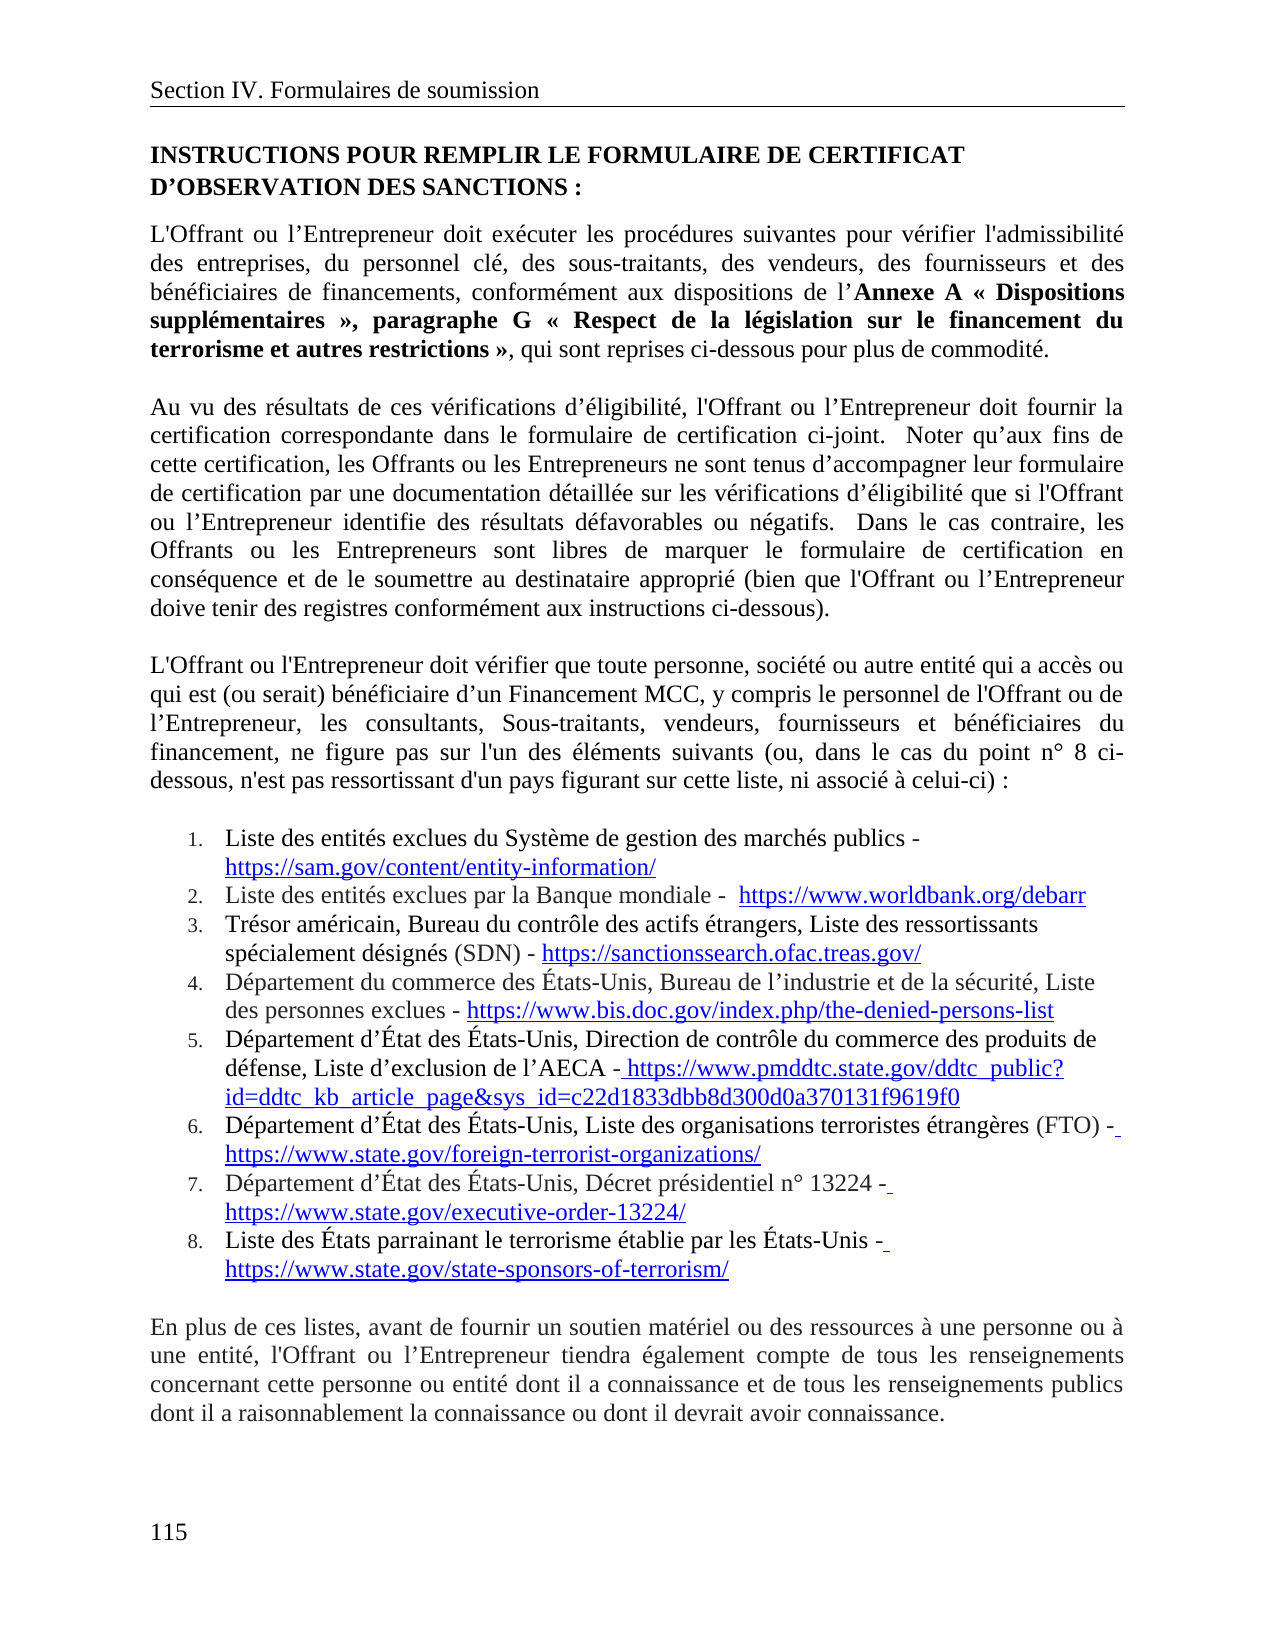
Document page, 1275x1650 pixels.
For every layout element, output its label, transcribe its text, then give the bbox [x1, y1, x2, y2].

list Liste des entités exclues du Système de gestion des marchés publics - https://sam.gov/content/entity-information/ [187, 823, 1125, 881]
text En plus de ces listes, avant de fournir un soutien matériel ou des ressources à une personne ou à une entité, l'Offrant ou l’Entrepreneur tiendra également compte de tous les renseignements concernant cette personne ou entité dont il a connaissance et de tous les renseignements publics dont il a raisonnablement la connaissance ou dont il devrait avoir connaissance. [150, 1312, 1125, 1427]
list Liste des entités exclues par la Banque mondiale - https://www.worldbank.org/debarr [187, 881, 1125, 909]
list Département d’État des États-Unis, Décret présidentiel n° 13224 - https://www.state.gov/executive-order-13224/ [187, 1168, 1125, 1226]
text INSTRUCTIONS POUR REMPLIR LE FORMULAIRE DE CERTIFICAT D’OBSERVATION DES SANCTIONS : [150, 141, 1125, 200]
list Trésor américain, Bureau du contrôle des actifs étrangers, Liste des ressortissants spécialement désignés (SDN) - https://sanctionssearch.ofac.treas.gov/ [187, 909, 1125, 967]
list Département d’État des États-Unis, Liste des organisations terroristes étrangères (FTO) - https://www.state.gov/foreign-terrorist-organizations/ [187, 1111, 1125, 1168]
list Département du commerce des États-Unis, Bureau de l’industrie et de la sécurité, Liste des personnes exclues - https://www.bis.doc.gov/index.php/the-denied-persons-list [187, 967, 1125, 1024]
list Liste des États parrainant le terrorisme établie par les États-Unis - https://www.state.gov/state-sponsors-of-terrorism/ [187, 1226, 1125, 1283]
list Département d’État des États-Unis, Direction de contrôle du commerce des produits de défense, Liste d’exclusion de l’AECA - https://www.pmddtc.state.gov/ddtc_public?id=ddtc_kb_article_page&sys_id=c22d1833dbb8d300d0a370131f9619f0 [187, 1024, 1125, 1111]
text L'Offrant ou l’Entrepreneur doit exécuter les procédures suivantes pour vérifier l'admissibilité des entreprises, du personnel clé, des sous-traitants, des vendeurs, des fournisseurs et des bénéficiaires de financements, conformément aux dispositions de l’Annexe A « Dispositions supplémentaires », paragraphe G « Respect de la législation sur le financement du terrorisme et autres restrictions », qui sont reprises ci-dessous pour plus de commodité. [150, 219, 1125, 363]
text L'Offrant ou l'Entrepreneur doit vérifier que toute personne, société ou autre entité qui a accès ou qui est (ou serait) bénéficiaire d’un Financement MCC, y compris le personnel de l'Offrant ou de l’Entrepreneur, les consultants, Sous-traitants, vendeurs, fournisseurs et bénéficiaires du financement, ne figure pas sur l'un des éléments suivants (ou, dans le cas du point n° 8 ci-dessous, n'est pas ressortissant d'un pays figurant sur cette liste, ni associé à celui-ci) : [150, 651, 1125, 794]
text Au vu des résultats de ces vérifications d’éligibilité, l'Offrant ou l’Entrepreneur doit fournir la certification correspondante dans le formulaire de certification ci-joint. Noter qu’aux fins de cette certification, les Offrants ou les Entrepreneurs ne sont tenus d’accompagner leur formulaire de certification par une documentation détaillée sur les vérifications d’éligibilité que si l'Offrant ou l’Entrepreneur identifie des résultats défavorables ou négatifs. Dans le cas contraire, les Offrants ou les Entrepreneurs sont libres de marquer le formulaire de certification en conséquence et de le soumettre au destinataire approprié (bien que l'Offrant ou l’Entrepreneur doive tenir des registres conformément aux instructions ci-dessous). [150, 392, 1125, 622]
